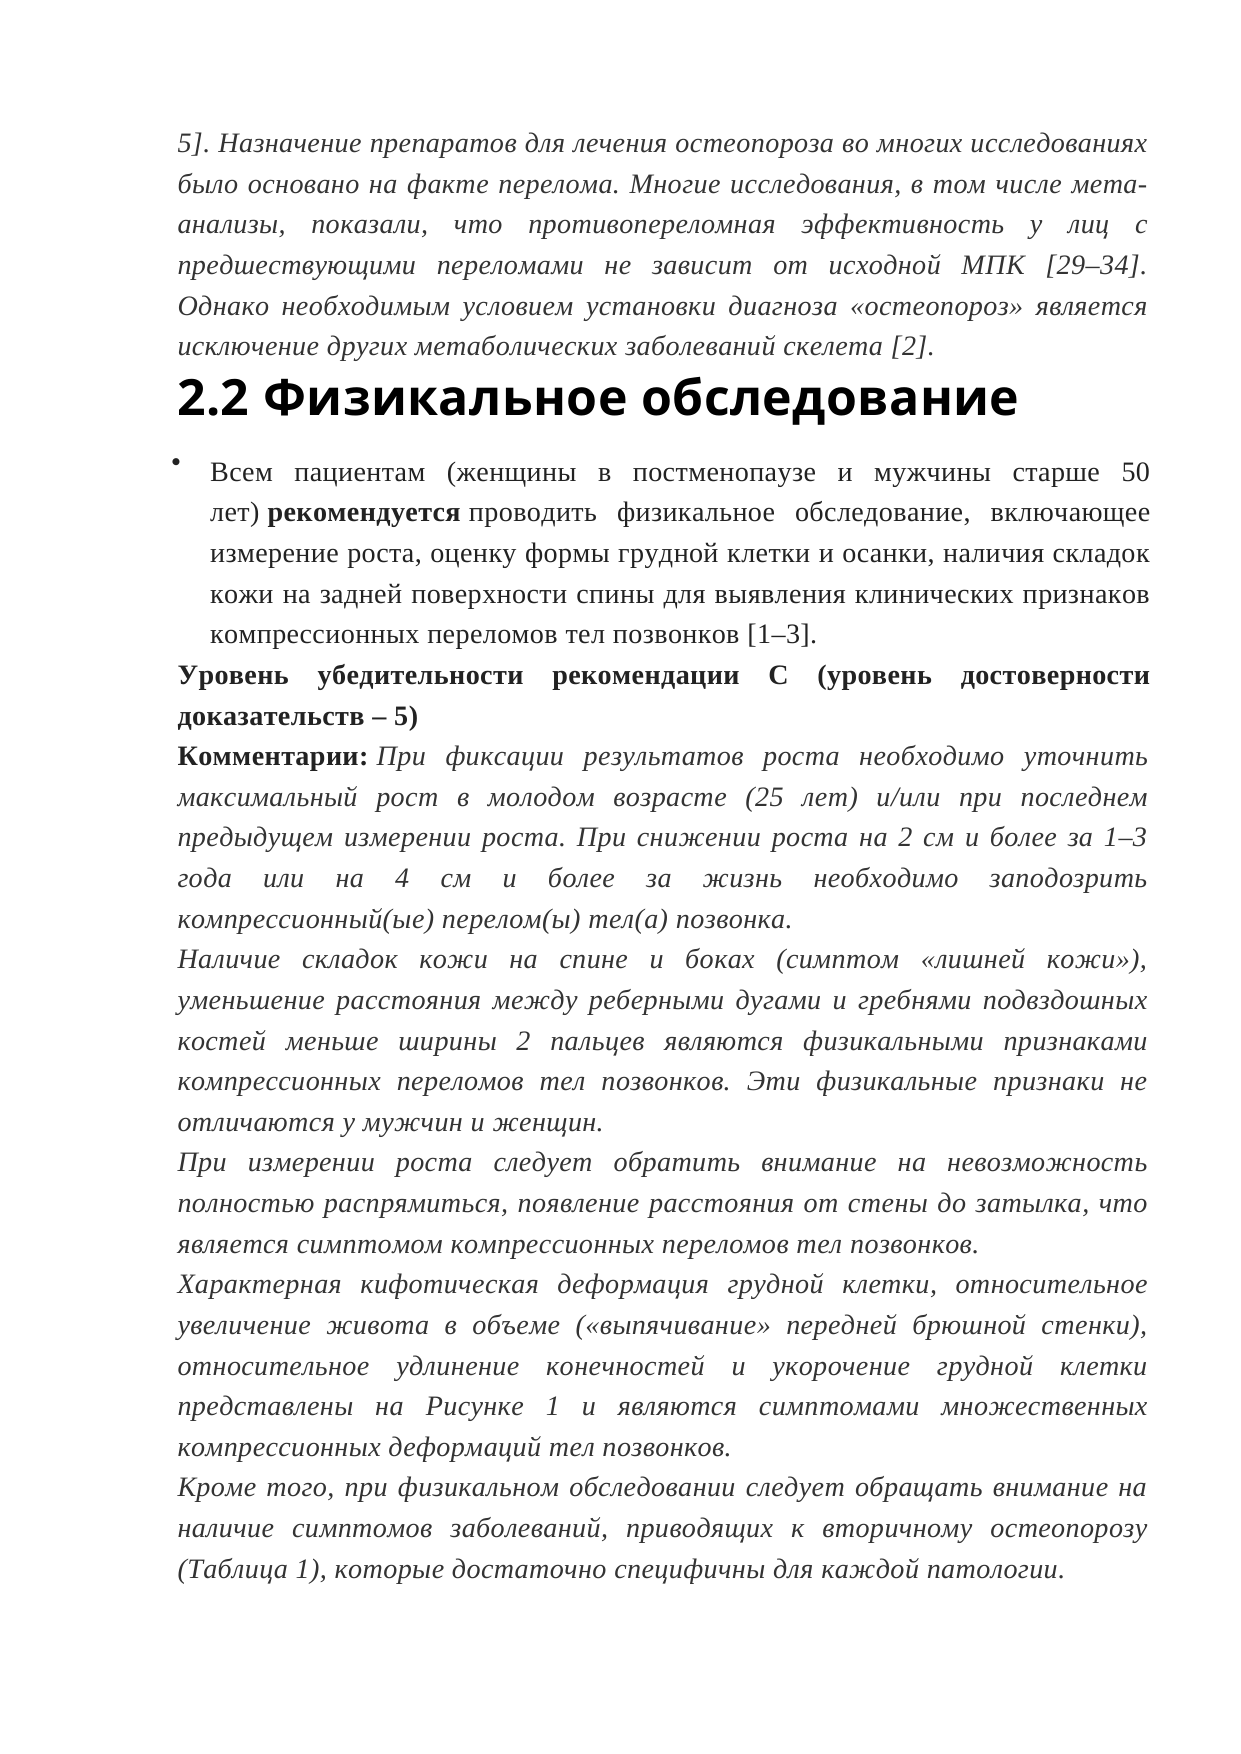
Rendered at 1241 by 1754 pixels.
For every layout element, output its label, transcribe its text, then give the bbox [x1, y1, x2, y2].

text Наличие складок кожи на спине и боках (симптом «лишней кожи»), уменьшение расстояния между реберными дугами и гребнями подвздошных костей меньше ширины 2 пальцев являются физикальными признаками компрессионных переломов тел позвонков. Эти физикальные признаки не отличаются у мужчин и женщин. [177, 934, 1152, 1137]
text Комментарии: При фиксации результатов роста необходимо уточнить максимальный рост в молодом возрасте (25 лет) и/или при последнем предыдущем измерении роста. При снижении роста на 2 см и более за 1–3 года или на 4 см и более за жизнь необходимо заподозрить компрессионный(ые) перелом(ы) тел(а) позвонка. [177, 731, 1152, 934]
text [177, 118, 1152, 362]
text Уровень убедительности рекомендации C (уровень достоверности доказательств – 5) [177, 650, 1152, 731]
text Характерная кифотическая деформация грудной клетки, относительное увеличение живота в объеме («выпячивание» передней брюшной стенки), относительное удлинение конечностей и укорочение грудной клетки представлены на Рисунке 1 и являются симптомами множественных компрессионных деформаций тел позвонков. [177, 1259, 1152, 1462]
text Кроме того, при физикальном обследовании следует обращать внимание на наличие симптомов заболеваний, приводящих к вторичному остеопорозу (Таблица 1), которые достаточно специфичны для каждой патологии. [177, 1462, 1152, 1584]
text При измерении роста следует обратить внимание на невозможность полностью распрямиться, появление расстояния от стены до затылка, что является симптомом компрессионных переломов тел позвонков. [177, 1137, 1152, 1259]
list Всем пациентам (женщины в постменопаузе и мужчины старше 50 лет) рекомендуется проводить физикальное обследование, включающее измерение роста, оценку формы грудной клетки и осанки, наличия складок кожи на задней поверхности спины для выявления клинических признаков компрессионных переломов тел позвонков [1–3]. [172, 447, 1152, 650]
text 2.2 Физикальное обследование [177, 362, 1152, 430]
